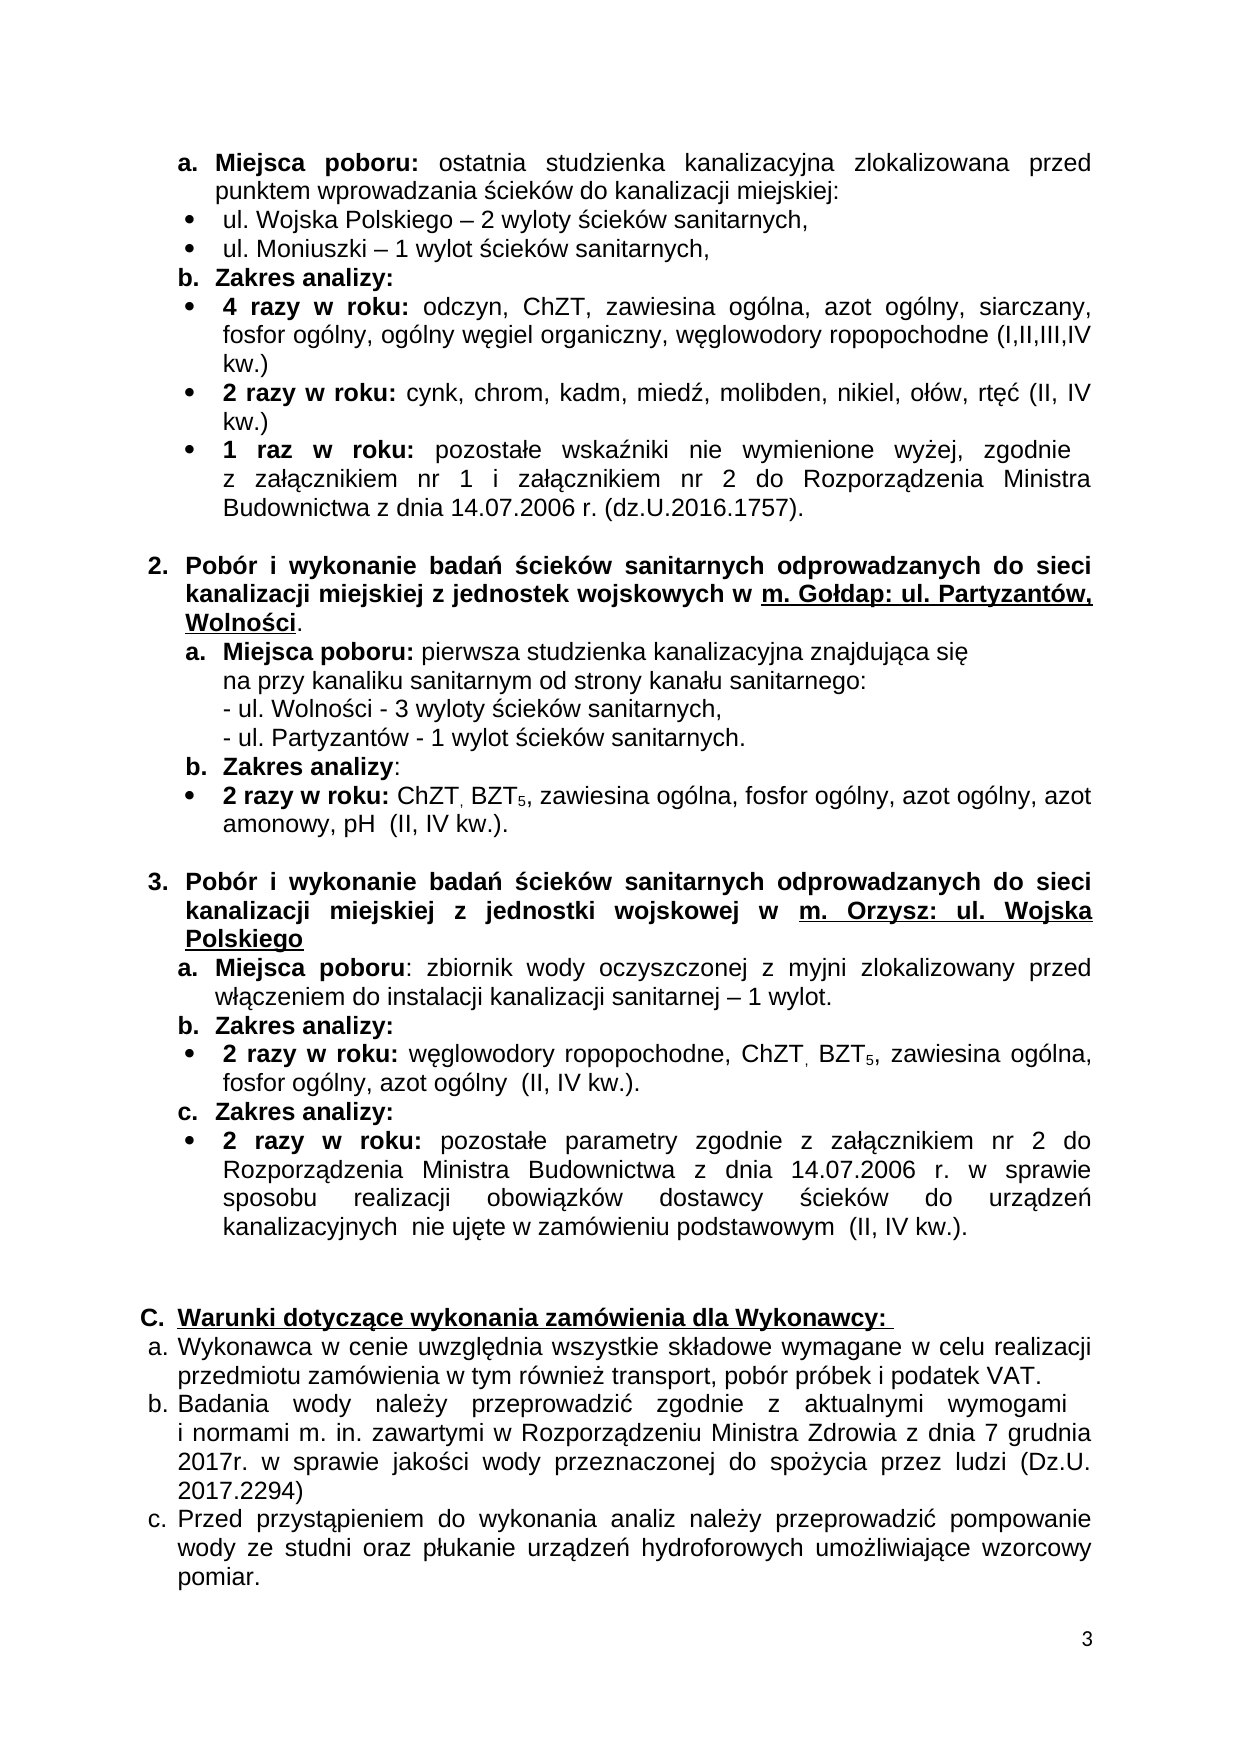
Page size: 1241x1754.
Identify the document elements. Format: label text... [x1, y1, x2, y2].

list 2 razy w roku: cynk, chrom, kadm, miedź, molibden, nikiel, ołów, rtęć (II, IV kw.) [185, 378, 1093, 436]
list ul. Moniuszki – 1 wylot ścieków sanitarnych, [185, 234, 1093, 263]
list Zakres analizy: [185, 752, 1093, 781]
list 2 razy w roku: ChZT, BZT5, zawiesina ogólna, fosfor ogólny, azot ogólny, azot amonowy, pH (II, IV kw.). [185, 781, 1093, 838]
list Pobór i wykonanie badań ścieków sanitarnych odprowadzanych do sieci kanalizacji miejskiej z jednostek wojskowych w m. Gołdap: ul. Partyzantów, Wolności. [148, 551, 1093, 637]
list Przed przystąpieniem do wykonania analiz należy przeprowadzić pompowanie wody ze studni oraz płukanie urządzeń hydroforowych umożliwiające wzorcowy pomiar. [148, 1504, 1093, 1591]
list Miejsca poboru: ostatnia studzienka kanalizacyjna zlokalizowana przed punktem wprowadzania ścieków do kanalizacji miejskiej: [177, 148, 1093, 205]
list 2 razy w roku: węglowodory ropopochodne, ChZT, BZT5, zawiesina ogólna, fosfor ogólny, azot ogólny (II, IV kw.). [185, 1039, 1093, 1097]
list Zakres analizy: [177, 263, 1093, 292]
list Wykonawca w cenie uwzględnia wszystkie składowe wymagane w celu realizacji przedmiotu zamówienia w tym również transport, pobór próbek i podatek VAT. [148, 1332, 1093, 1389]
list Warunki dotyczące wykonania zamówienia dla Wykonawcy: [140, 1303, 1093, 1332]
list Pobór i wykonanie badań ścieków sanitarnych odprowadzanych do sieci kanalizacji miejskiej z jednostki wojskowej w m. Orzysz: ul. Wojska Polskiego [148, 867, 1093, 953]
list 2 razy w roku: pozostałe parametry zgodnie z załącznikiem nr 2 do Rozporządzenia Ministra Budownictwa z dnia 14.07.2006 r. w sprawie sposobu realizacji obowiązków dostawcy ścieków do urządzeń kanalizacyjnych nie ujęte w zamówieniu podstawowym (II, IV kw.). [185, 1126, 1093, 1241]
list Miejsca poboru: zbiornik wody oczyszczonej z myjni zlokalizowany przed włączeniem do instalacji kanalizacji sanitarnej – 1 wylot. [177, 953, 1093, 1011]
text - ul. Partyzantów - 1 wylot ścieków sanitarnych. [223, 723, 1093, 752]
list ul. Wojska Polskiego – 2 wyloty ścieków sanitarnych, [185, 205, 1093, 234]
list Miejsca poboru: pierwsza studzienka kanalizacyjna znajdująca się [185, 637, 1093, 666]
list 1 raz w roku: pozostałe wskaźniki nie wymienione wyżej, zgodnie z załącznikiem nr 1 i załącznikiem nr 2 do Rozporządzenia Ministra Budownictwa z dnia 14.07.2006 r. (dz.U.2016.1757). [185, 436, 1093, 522]
text na przy kanaliku sanitarnym od strony kanału sanitarnego: [223, 666, 1093, 694]
list Badania wody należy przeprowadzić zgodnie z aktualnymi wymogami i normami m. in. zawartymi w Rozporządzeniu Ministra Zdrowia z dnia 7 grudnia 2017r. w sprawie jakości wody przeznaczonej do spożycia przez ludzi (Dz.U. 2017.2294) [148, 1389, 1093, 1504]
list 4 razy w roku: odczyn, ChZT, zawiesina ogólna, azot ogólny, siarczany, fosfor ogólny, ogólny węgiel organiczny, węglowodory ropopochodne (I,II,III,IV kw.) [185, 292, 1093, 378]
list Zakres analizy: [177, 1097, 1093, 1126]
list Zakres analizy: [177, 1011, 1093, 1039]
text - ul. Wolności - 3 wyloty ścieków sanitarnych, [223, 694, 1093, 723]
